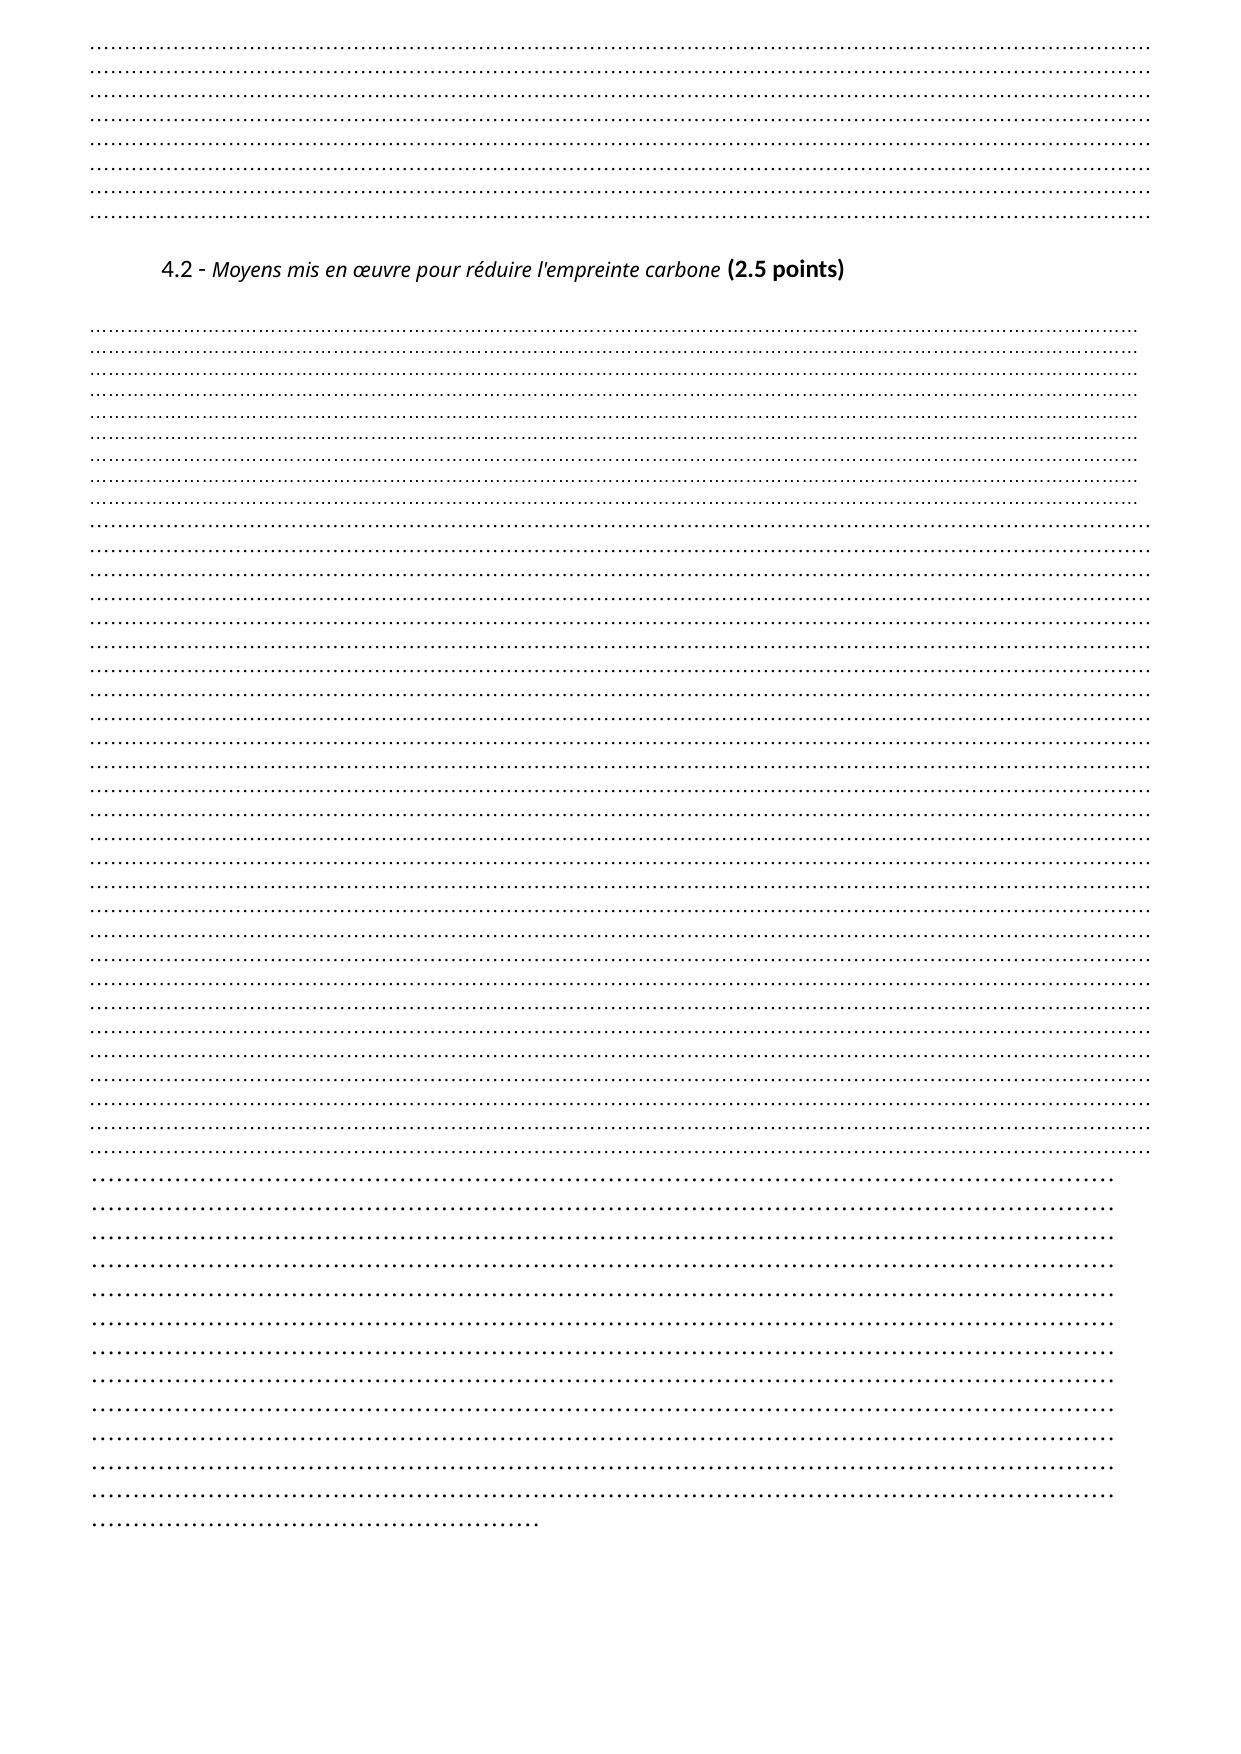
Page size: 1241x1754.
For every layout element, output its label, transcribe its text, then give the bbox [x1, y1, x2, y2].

text 4.2 - Moyens mis en œuvre pour réduire l'empreinte carbone (2.5 points) [161, 253, 1138, 284]
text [89, 30, 1152, 223]
text ……………………………………………………………………………………………………………………………………………………………………………………………………………………………………………………………………………………………………………………………………………………………………………………………………………………………………………………………………………………………………………………………………………………………………………………………………………………………………………………………………………………………………………………………………………………………………………………………………………………………………………………………………………………………………………………………………………………………………………………………………………………………………………………………………………………………………………………………………………………………………………………………………………………………………………………………………………………………………………………………………………………………………………………………… [89, 314, 1152, 508]
